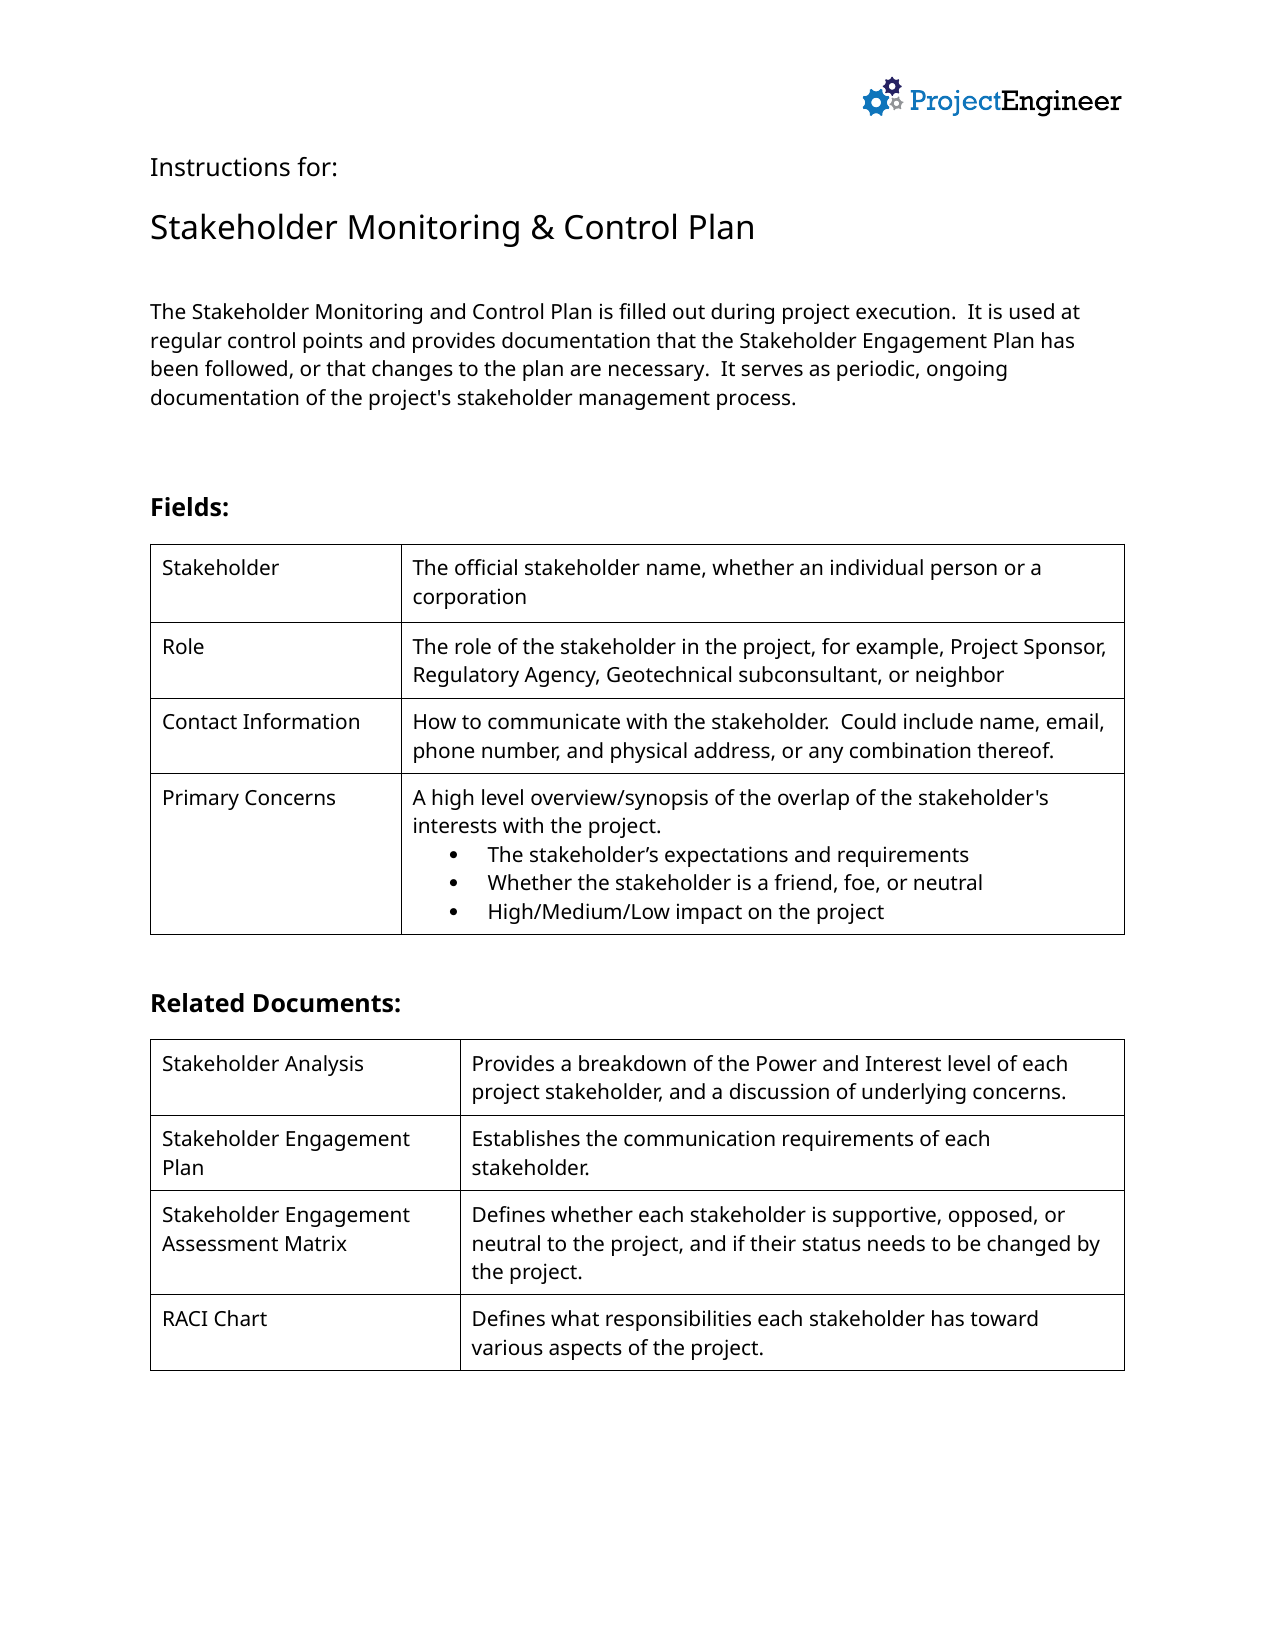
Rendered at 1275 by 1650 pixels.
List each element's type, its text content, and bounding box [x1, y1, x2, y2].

table_header Stakeholder [151, 545, 401, 622]
text Related Documents: [150, 986, 1125, 1020]
table_cell Stakeholder Engagement Plan [151, 1116, 460, 1190]
text The Stakeholder Monitoring and Control Plan is filled out during project execution. It is used at regular control points and provides documentation that the Stakeholder Engagement Plan has been followed, or that changes to the plan are necessary. It serves as periodic, ongoing documentation of the project's stakeholder management process. [150, 297, 1125, 411]
text Instructions for: [150, 150, 1125, 184]
table_cell A high level overview/synopsis of the overlap of the stakeholder's interests with the project. The stakeholder’s expectations and requirements Whether the stakeholder is a friend, foe, or neutral High/Medium/Low impact on the project [402, 774, 1124, 934]
table_cell How to communicate with the stakeholder. Could include name, email, phone number, and physical address, or any combination thereof. [402, 699, 1124, 773]
table_header The official stakeholder name, whether an individual person or a corporation [402, 545, 1124, 622]
table_cell Defines what responsibilities each stakeholder has toward various aspects of the project. [461, 1295, 1124, 1370]
table_cell Defines whether each stakeholder is supportive, opposed, or neutral to the project, and if their status needs to be changed by the project. [461, 1191, 1124, 1294]
table_header Provides a breakdown of the Power and Interest level of each project stakeholder, and a discussion of underlying concerns. [461, 1040, 1124, 1115]
table_cell Contact Information [151, 699, 401, 773]
table_cell The role of the stakeholder in the project, for example, Project Sponsor, Regulatory Agency, Geotechnical subconsultant, or neighbor [402, 623, 1124, 698]
table_cell Stakeholder Engagement Assessment Matrix [151, 1191, 460, 1294]
text Fields: [150, 490, 1125, 524]
table_cell RACI Chart [151, 1295, 460, 1370]
table_header Stakeholder Analysis [151, 1040, 460, 1115]
table_cell Role [151, 623, 401, 698]
table_cell Establishes the communication requirements of each stakeholder. [461, 1116, 1124, 1190]
picture [860, 73, 1125, 119]
text Stakeholder Monitoring & Control Plan [150, 203, 1125, 249]
table_cell Primary Concerns [151, 774, 401, 934]
